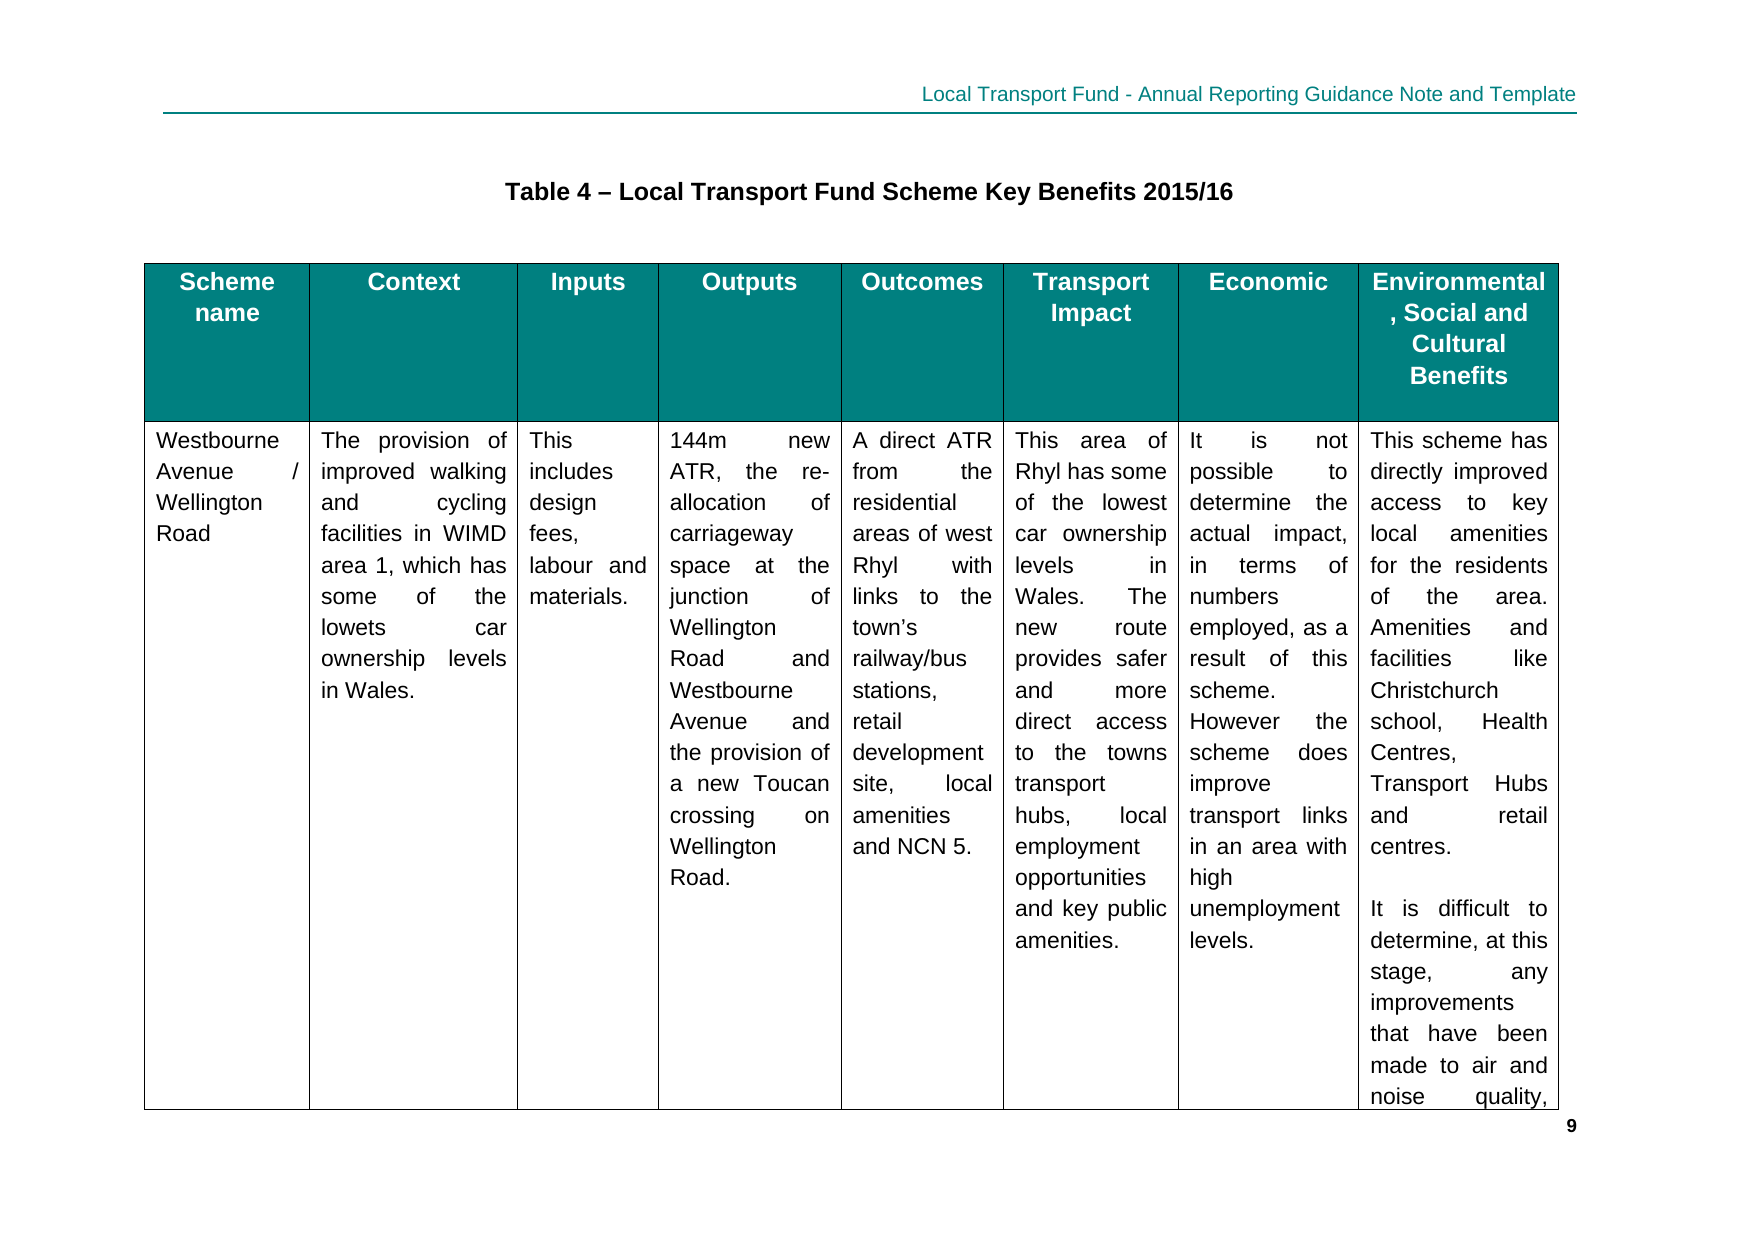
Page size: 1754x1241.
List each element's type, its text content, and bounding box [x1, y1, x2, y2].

table_header Outputs [659, 264, 841, 421]
table_cell Westbourne Avenue / Wellington Road [145, 422, 309, 1109]
table_header Transport Impact [1004, 264, 1178, 421]
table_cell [1359, 422, 1558, 1109]
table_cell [310, 422, 517, 1109]
text Table 4 – Local Transport Fund Scheme Key Benefits 2015/16 [162, 177, 1577, 206]
table_header Economic [1179, 264, 1358, 421]
table_header Context [310, 264, 517, 421]
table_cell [842, 422, 1003, 1109]
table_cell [1004, 422, 1178, 1109]
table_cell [659, 422, 841, 1109]
table_header Outcomes [842, 264, 1003, 421]
table_header Scheme name [145, 264, 309, 421]
table_header Environmental, Social and Cultural Benefits [1359, 264, 1558, 421]
table_header Inputs [518, 264, 658, 421]
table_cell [1179, 422, 1358, 1109]
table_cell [518, 422, 658, 1109]
